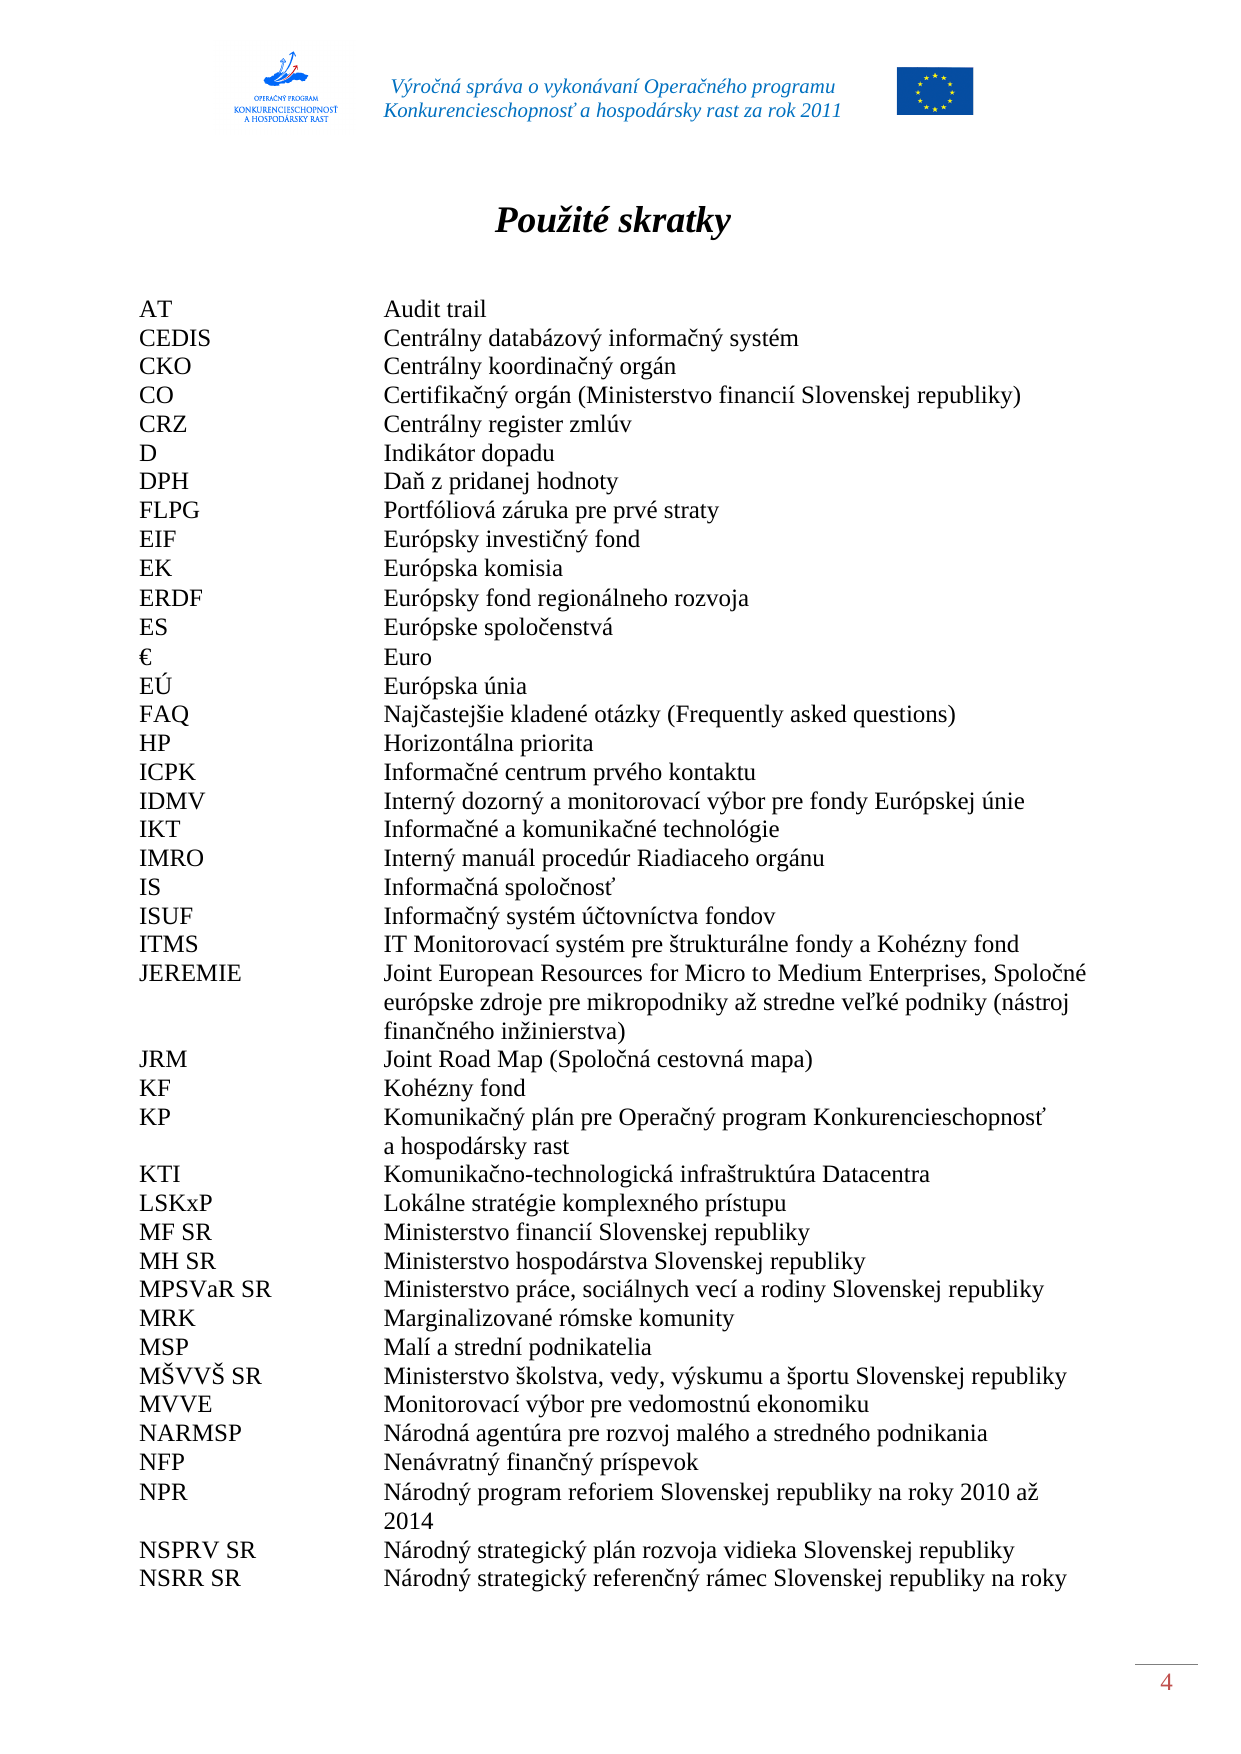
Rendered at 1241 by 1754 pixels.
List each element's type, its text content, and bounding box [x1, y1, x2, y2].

table_cell Európska únia [372, 671, 1098, 699]
table_header AT [128, 294, 372, 323]
table_cell CKO [128, 351, 372, 380]
table_cell Indikátor dopadu [372, 438, 1098, 466]
table_cell IKT [128, 815, 372, 843]
picture [212, 40, 357, 135]
table_cell MSP [128, 1332, 372, 1361]
table_cell KP [128, 1102, 372, 1159]
table_cell MŠVVŠ SR [128, 1361, 372, 1389]
table_cell Najčastejšie kladené otázky (Frequently asked questions) [372, 700, 1098, 728]
table_cell € [128, 642, 372, 671]
table_cell Certifikačný orgán (Ministerstvo financií Slovenskej republiky) [372, 380, 1098, 409]
table_cell CEDIS [128, 323, 372, 351]
table_cell JEREMIE [128, 958, 372, 1044]
table_cell Lokálne stratégie komplexného prístupu [372, 1188, 1098, 1217]
table_cell Euro [372, 642, 1098, 671]
table_cell Informačné centrum prvého kontaktu [372, 757, 1098, 786]
table_cell FAQ [128, 700, 372, 728]
table_cell Malí a strední podnikatelia [372, 1332, 1098, 1361]
table_cell EK [128, 553, 372, 583]
table_cell MPSVaR SR [128, 1275, 372, 1303]
table_cell ICPK [128, 757, 372, 786]
table_cell ISUF [128, 901, 372, 929]
table_cell NPR [128, 1477, 372, 1535]
table_cell NFP [128, 1447, 372, 1477]
table_cell MH SR [128, 1246, 372, 1274]
table_cell Portfóliová záruka pre prvé straty [372, 495, 1098, 524]
table_cell Národný strategický plán rozvoja vidieka Slovenskej republiky [372, 1535, 1098, 1563]
table_cell Ministerstvo financií Slovenskej republiky [372, 1217, 1098, 1246]
table_cell KTI [128, 1160, 372, 1188]
table_cell EIF [128, 524, 372, 553]
table_cell Centrálny register zmlúv [372, 409, 1098, 438]
table_cell JRM [128, 1045, 372, 1073]
table_cell Nenávratný finančný príspevok [372, 1447, 1098, 1477]
table_cell Marginalizované rómske komunity [372, 1303, 1098, 1332]
table_cell Kohézny fond [372, 1073, 1098, 1102]
table_cell NSPRV SR [128, 1535, 372, 1563]
table_cell KF [128, 1073, 372, 1102]
table_cell LSKxP [128, 1188, 372, 1217]
table_cell Ministerstvo práce, sociálnych vecí a rodiny Slovenskej republiky [372, 1275, 1098, 1303]
table_cell ERDF [128, 583, 372, 612]
table_cell Ministerstvo školstva, vedy, výskumu a športu Slovenskej republiky [372, 1361, 1098, 1389]
table_cell D [128, 438, 372, 466]
table_cell MF SR [128, 1217, 372, 1246]
table_cell IS [128, 872, 372, 901]
table_cell IT Monitorovací systém pre štrukturálne fondy a Kohézny fond [372, 930, 1098, 958]
table_cell Centrálny databázový informačný systém [372, 323, 1098, 351]
table_cell Interný dozorný a monitorovací výbor pre fondy Európskej únie [372, 786, 1098, 814]
table_cell Horizontálna priorita [372, 728, 1098, 757]
table_cell FLPG [128, 495, 372, 524]
table_cell DPH [128, 466, 372, 495]
table_cell MVVE NARMSP [128, 1390, 372, 1447]
table_cell Európske spoločenstvá [372, 612, 1098, 642]
table_cell ES [128, 612, 372, 642]
table_cell Informačný systém účtovníctva fondov [372, 901, 1098, 929]
table_cell Národný program reforiem Slovenskej republiky na roky 2010 až 2014 [372, 1477, 1098, 1535]
table_cell Centrálny koordinačný orgán [372, 351, 1098, 380]
table_cell ITMS [128, 930, 372, 958]
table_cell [372, 1564, 1098, 1592]
table_header Audit trail [372, 294, 1098, 323]
table_cell Daň z pridanej hodnoty [372, 466, 1098, 495]
table_cell Komunikačno-technologická infraštruktúra Datacentra [372, 1160, 1098, 1188]
table_cell IDMV [128, 786, 372, 814]
table_cell Monitorovací výbor pre vedomostnú ekonomiku Národná agentúra pre rozvoj malého a stredného podnikania [372, 1390, 1098, 1447]
table_cell Európsky fond regionálneho rozvoja [372, 583, 1098, 612]
table_cell Komunikačný plán pre Operačný program Konkurencieschopnosť a hospodársky rast [372, 1102, 1098, 1159]
table_cell MRK [128, 1303, 372, 1332]
table_cell NSRR SR [128, 1564, 372, 1592]
table_cell EÚ [128, 671, 372, 699]
picture [896, 67, 974, 115]
table_cell HP [128, 728, 372, 757]
table_cell CRZ [128, 409, 372, 438]
table_cell Ministerstvo hospodárstva Slovenskej republiky [372, 1246, 1098, 1274]
table_cell Joint European Resources for Micro to Medium Enterprises, Spoločné európske zdroje pre mikropodniky až stredne veľké podniky (nástroj finančného inžinierstva) [372, 958, 1098, 1044]
table_cell Joint Road Map (Spoločná cestovná mapa) [372, 1045, 1098, 1073]
table_cell Európska komisia [372, 553, 1098, 583]
subtitle Použité skratky [148, 197, 1078, 240]
table_cell Európsky investičný fond [372, 524, 1098, 553]
table_cell Interný manuál procedúr Riadiaceho orgánu [372, 843, 1098, 872]
table_cell Informačné a komunikačné technológie [372, 815, 1098, 843]
table_cell Informačná spoločnosť [372, 872, 1098, 901]
table_cell IMRO [128, 843, 372, 872]
table_cell CO [128, 380, 372, 409]
